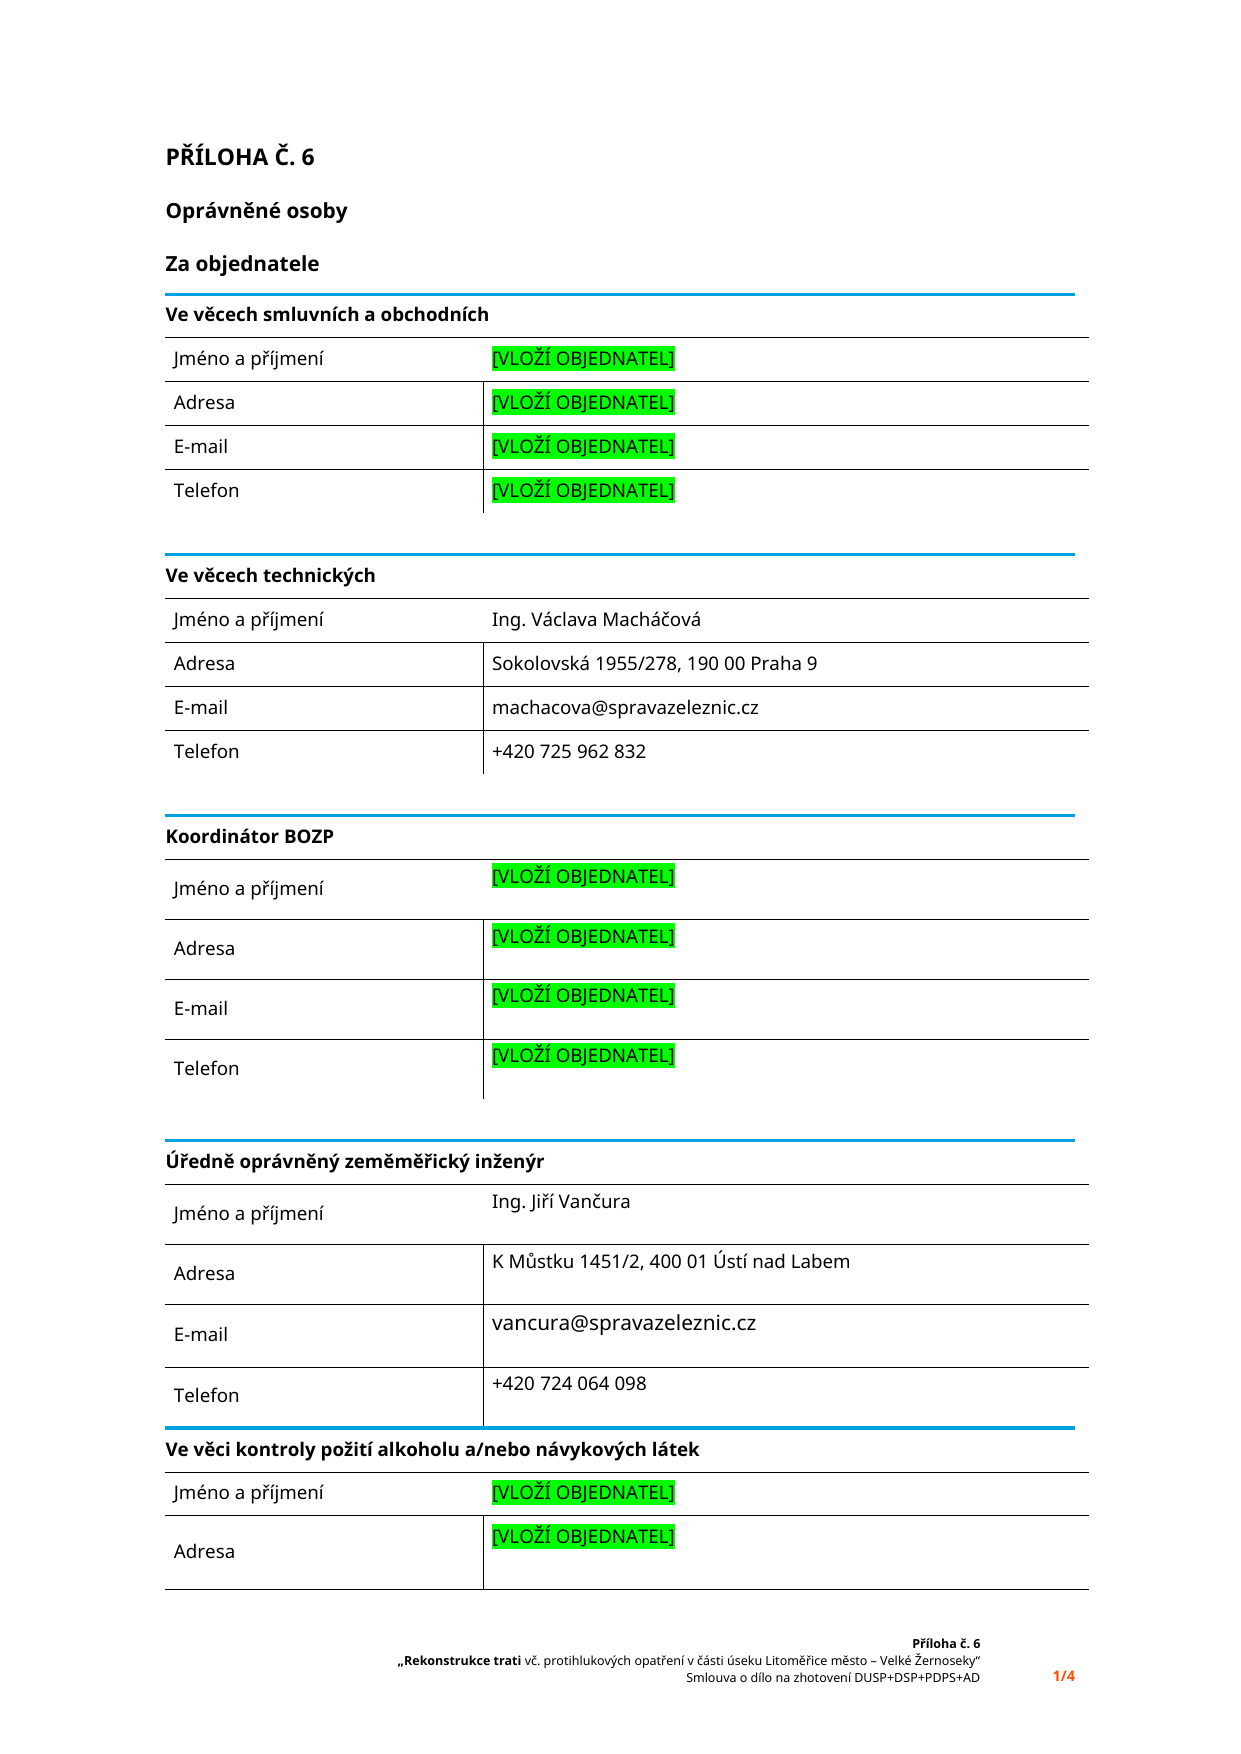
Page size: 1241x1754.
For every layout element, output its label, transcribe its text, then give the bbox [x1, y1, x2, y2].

table_header Jméno a příjmení [165, 338, 484, 381]
text Úředně oprávněný zeměměřický inženýr [165, 1142, 1075, 1174]
table_cell E-mail [165, 426, 483, 469]
table_cell +420 724 064 098 [484, 1368, 1089, 1426]
table_header [VLOŽÍ OBJEDNATEL] [484, 860, 1089, 919]
table_header [VLOŽÍ OBJEDNATEL] [484, 1473, 1089, 1515]
table_header Jméno a příjmení [165, 1185, 484, 1244]
table_cell Adresa [165, 382, 483, 425]
table_cell Adresa [165, 1245, 483, 1304]
table_cell [VLOŽÍ OBJEDNATEL] [484, 382, 1089, 425]
table_header [VLOŽÍ OBJEDNATEL] [484, 338, 1089, 381]
table_cell [VLOŽÍ OBJEDNATEL] [484, 1516, 1089, 1589]
table_cell [VLOŽÍ OBJEDNATEL] [484, 470, 1089, 513]
table_header Jméno a příjmení [165, 599, 484, 642]
table_cell K Můstku 1451/2, 400 01 Ústí nad Labem [484, 1245, 1089, 1304]
table_header Jméno a příjmení [165, 1473, 484, 1515]
table_cell [VLOŽÍ OBJEDNATEL] [484, 980, 1089, 1039]
text Ve věcech technických [165, 556, 1075, 588]
table_cell [VLOŽÍ OBJEDNATEL] [484, 1040, 1089, 1098]
table_cell machacova@spravazeleznic.cz [484, 687, 1089, 730]
table_cell Adresa [165, 1516, 483, 1589]
table_cell E-mail [165, 1305, 483, 1367]
table_header Jméno a příjmení [165, 860, 484, 919]
table_header Ing. Václava Macháčová [484, 599, 1089, 642]
table_cell vancura@spravazeleznic.cz [484, 1305, 1089, 1367]
table_cell Sokolovská 1955/278, 190 00 Praha 9 [484, 643, 1089, 686]
table_cell Telefon [165, 731, 483, 773]
table_cell [VLOŽÍ OBJEDNATEL] [484, 920, 1089, 979]
text Ve věci kontroly požití alkoholu a/nebo návykových látek [165, 1430, 1075, 1461]
table_header Ing. Jiří Vančura [484, 1185, 1089, 1244]
table_cell +420 725 962 832 [484, 731, 1089, 773]
text Ve věcech smluvních a obchodních [165, 296, 1075, 327]
table_cell Adresa [165, 920, 483, 979]
table_cell [VLOŽÍ OBJEDNATEL] [484, 426, 1089, 469]
text Příloha č. 6 [165, 141, 1075, 173]
table_cell Telefon [165, 470, 483, 513]
text Oprávněné osoby [165, 197, 1075, 225]
text Za objednatele [165, 249, 1075, 277]
table_cell Telefon [165, 1368, 483, 1426]
text Koordinátor BOZP [165, 817, 1075, 849]
table_cell Telefon [165, 1040, 483, 1098]
table_cell Adresa [165, 643, 483, 686]
table_cell E-mail [165, 980, 483, 1039]
table_cell E-mail [165, 687, 483, 730]
